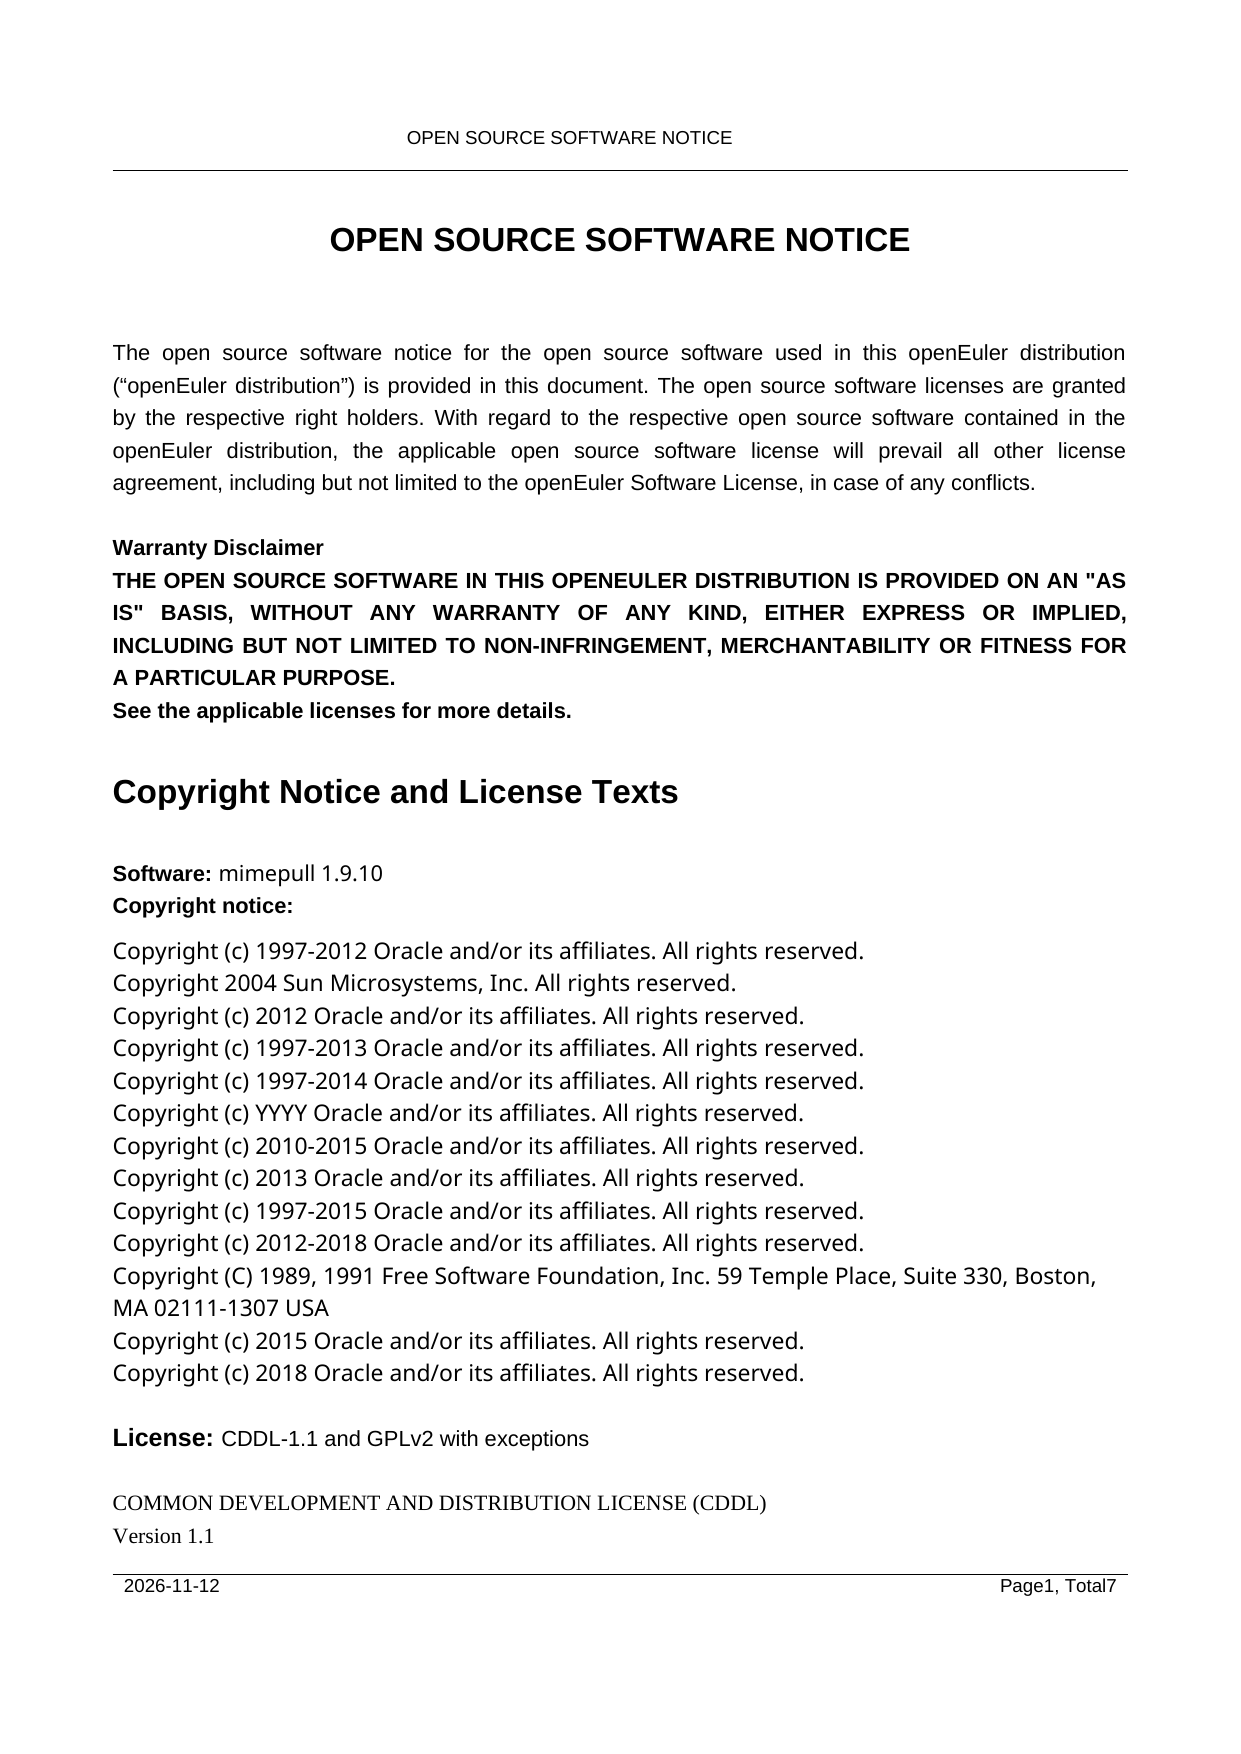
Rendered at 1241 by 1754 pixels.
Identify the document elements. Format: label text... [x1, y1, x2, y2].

text Version 1.1 [112, 1519, 1128, 1551]
text THE OPEN SOURCE SOFTWARE IN THIS OPENEULER DISTRIBUTION IS PROVIDED ON AN "AS IS" BASIS, WITHOUT ANY WARRANTY OF ANY KIND, EITHER EXPRESS OR IMPLIED, INCLUDING BUT NOT LIMITED TO NON-INFRINGEMENT, MERCHANTABILITY OR FITNESS FOR A PARTICULAR PURPOSE. See the applicable licenses for more details. [112, 564, 1128, 726]
text OPEN SOURCE SOFTWARE NOTICE [112, 206, 1128, 271]
text Copyright notice: [112, 889, 1128, 921]
text Warranty Disclaimer [112, 531, 1128, 564]
text License: CDDL-1.1 and GPLv2 with exceptions [112, 1421, 1128, 1454]
text COMMON DEVELOPMENT AND DISTRIBUTION LICENSE (CDDL) [112, 1454, 1128, 1519]
text Copyright (c) 1997-2012 Oracle and/or its affiliates. All rights reserved. Copyright 2004 Sun Microsystems, Inc. All rights reserved. Copyright (c) 2012 Oracle and/or its affiliates. All rights reserved. Copyright (c) 1997-2013 Oracle and/or its affiliates. All rights reserved. Copyright (c) 1997-2014 Oracle and/or its affiliates. All rights reserved. Copyright (c) YYYY Oracle and/or its affiliates. All rights reserved. Copyright (c) 2010-2015 Oracle and/or its affiliates. All rights reserved. Copyright (c) 2013 Oracle and/or its affiliates. All rights reserved. Copyright (c) 1997-2015 Oracle and/or its affiliates. All rights reserved. Copyright (c) 2012-2018 Oracle and/or its affiliates. All rights reserved. Copyright (C) 1989, 1991 Free Software Foundation, Inc. 59 Temple Place, Suite 330, Boston, MA 02111-1307 USA Copyright (c) 2015 Oracle and/or its affiliates. All rights reserved. Copyright (c) 2018 Oracle and/or its affiliates. All rights reserved. [112, 934, 1128, 1421]
title Software: mimepull 1.9.10 [112, 856, 1128, 889]
text The open source software notice for the open source software used in this openEuler distribution (“openEuler distribution”) is provided in this document. The open source software licenses are granted by the respective right holders. With regard to the respective open source software contained in the openEuler distribution, the applicable open source software license will prevail all other license agreement, including but not limited to the openEuler Software License, in case of any conflicts. [112, 336, 1128, 499]
text Copyright Notice and License Texts [112, 759, 1128, 824]
